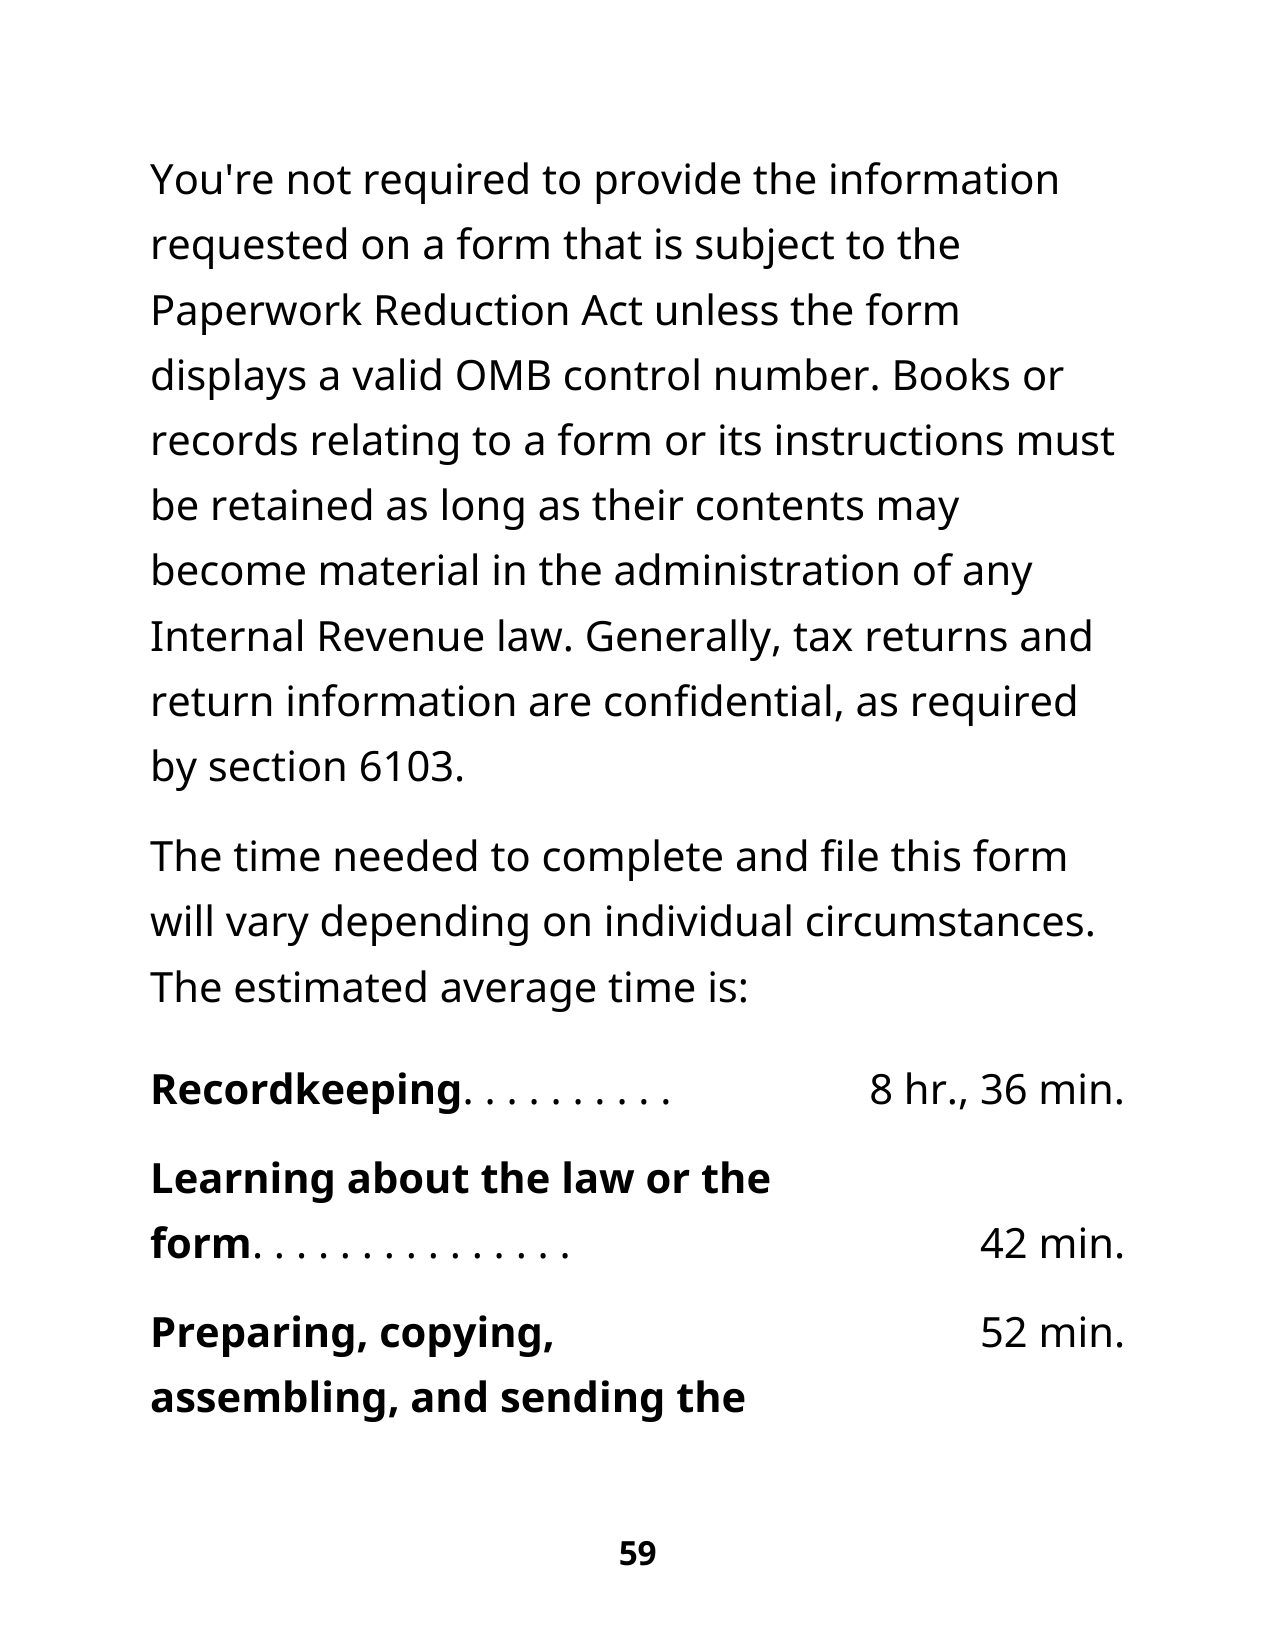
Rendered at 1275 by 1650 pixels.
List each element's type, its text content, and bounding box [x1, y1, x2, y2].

text You're not required to provide the information requested on a form that is subject to the Paperwork Reduction Act unless the form displays a valid OMB control number. Books or records relating to a form or its instructions must be retained as long as their contents may become material in the administration of any Internal Revenue law. Generally, tax returns and return information are confidential, as required by section 6103. [150, 150, 1125, 794]
text The time needed to complete and file this form will vary depending on individual circumstances. The estimated average time is: [150, 827, 1125, 1014]
table_header 8 hr., 36 min. [806, 1048, 1125, 1137]
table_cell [150, 1291, 806, 1425]
table_cell 52 min. [806, 1291, 1125, 1425]
table_cell 42 min. [806, 1137, 1125, 1291]
table_header Recordkeeping. . . . . . . . . . [150, 1048, 806, 1137]
table_cell Learning about the law or the form. . . . . . . . . . . . . . . [150, 1137, 806, 1291]
